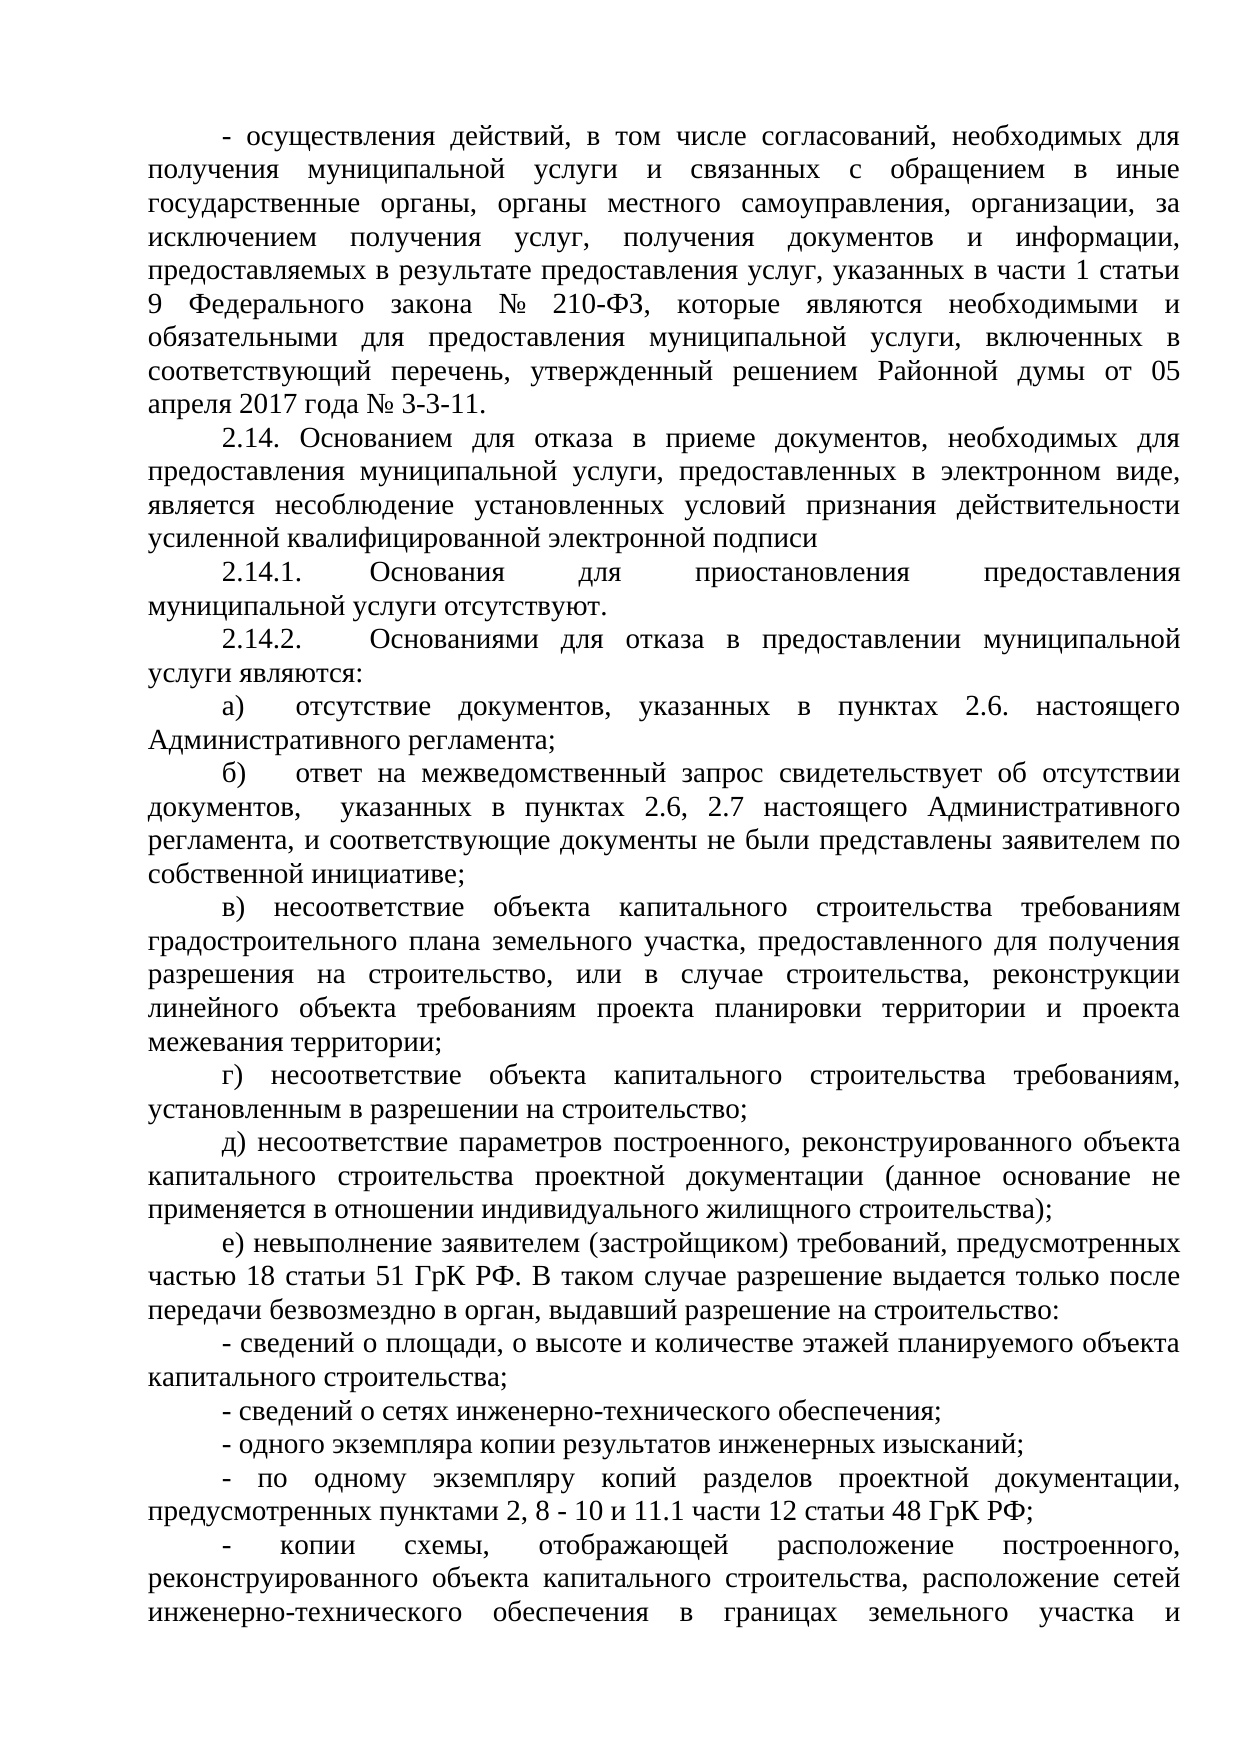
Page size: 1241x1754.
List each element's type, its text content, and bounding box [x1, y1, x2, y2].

text - сведений о площади, о высоте и количестве этажей планируемого объекта капитального строительства; [148, 1326, 1181, 1393]
text е) невыполнение заявителем (застройщиком) требований, предусмотренных частью 18 статьи 51 ГрК РФ. В таком случае разрешение выдается только после передачи безвозмездно в орган, выдавший разрешение на строительство: [148, 1225, 1181, 1326]
text - сведений о сетях инженерно-технического обеспечения; [148, 1393, 1181, 1426]
text - одного экземпляра копии результатов инженерных изысканий; [148, 1426, 1181, 1460]
text 2.14.2. Основаниями для отказа в предоставлении муниципальной услуги являются: [148, 621, 1181, 688]
text б) ответ на межведомственный запрос свидетельствует об отсутствии документов, указанных в пунктах 2.6, 2.7 настоящего Административного регламента, и соответствующие документы не были представлены заявителем по собственной инициативе; [148, 755, 1181, 889]
text - осуществления действий, в том числе согласований, необходимых для получения муниципальной услуги и связанных с обращением в иные государственные органы, органы местного самоуправления, организации, за исключением получения услуг, получения документов и информации, предоставляемых в результате предоставления услуг, указанных в части 1 статьи 9 Федерального закона № 210-ФЗ, которые являются необходимыми и обязательными для предоставления муниципальной услуги, включенных в соответствующий перечень, утвержденный решением Районной думы от 05 апреля 2017 года № 3-3-11. [148, 118, 1181, 420]
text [148, 1527, 1181, 1627]
text 2.14.1. Основания для приостановления предоставления муниципальной услуги отсутствуют. [148, 554, 1181, 621]
text в) несоответствие объекта капитального строительства требованиям градостроительного плана земельного участка, предоставленного для получения разрешения на строительство, или в случае строительства, реконструкции линейного объекта требованиям проекта планировки территории и проекта межевания территории; [148, 889, 1181, 1057]
text 2.14. Основанием для отказа в приеме документов, необходимых для предоставления муниципальной услуги, предоставленных в электронном виде, является несоблюдение установленных условий признания действительности усиленной квалифицированной электронной подписи [148, 420, 1181, 554]
text д) несоответствие параметров построенного, реконструированного объекта капитального строительства проектной документации (данное основание не применяется в отношении индивидуального жилищного строительства); [148, 1124, 1181, 1225]
text - по одному экземпляру копий разделов проектной документации, предусмотренных пунктами 2, 8 - 10 и 11.1 части 12 статьи 48 ГрК РФ; [148, 1460, 1181, 1527]
text а) отсутствие документов, указанных в пунктах 2.6. настоящего Административного регламента; [148, 688, 1181, 755]
text г) несоответствие объекта капитального строительства требованиям, установленным в разрешении на строительство; [148, 1057, 1181, 1124]
